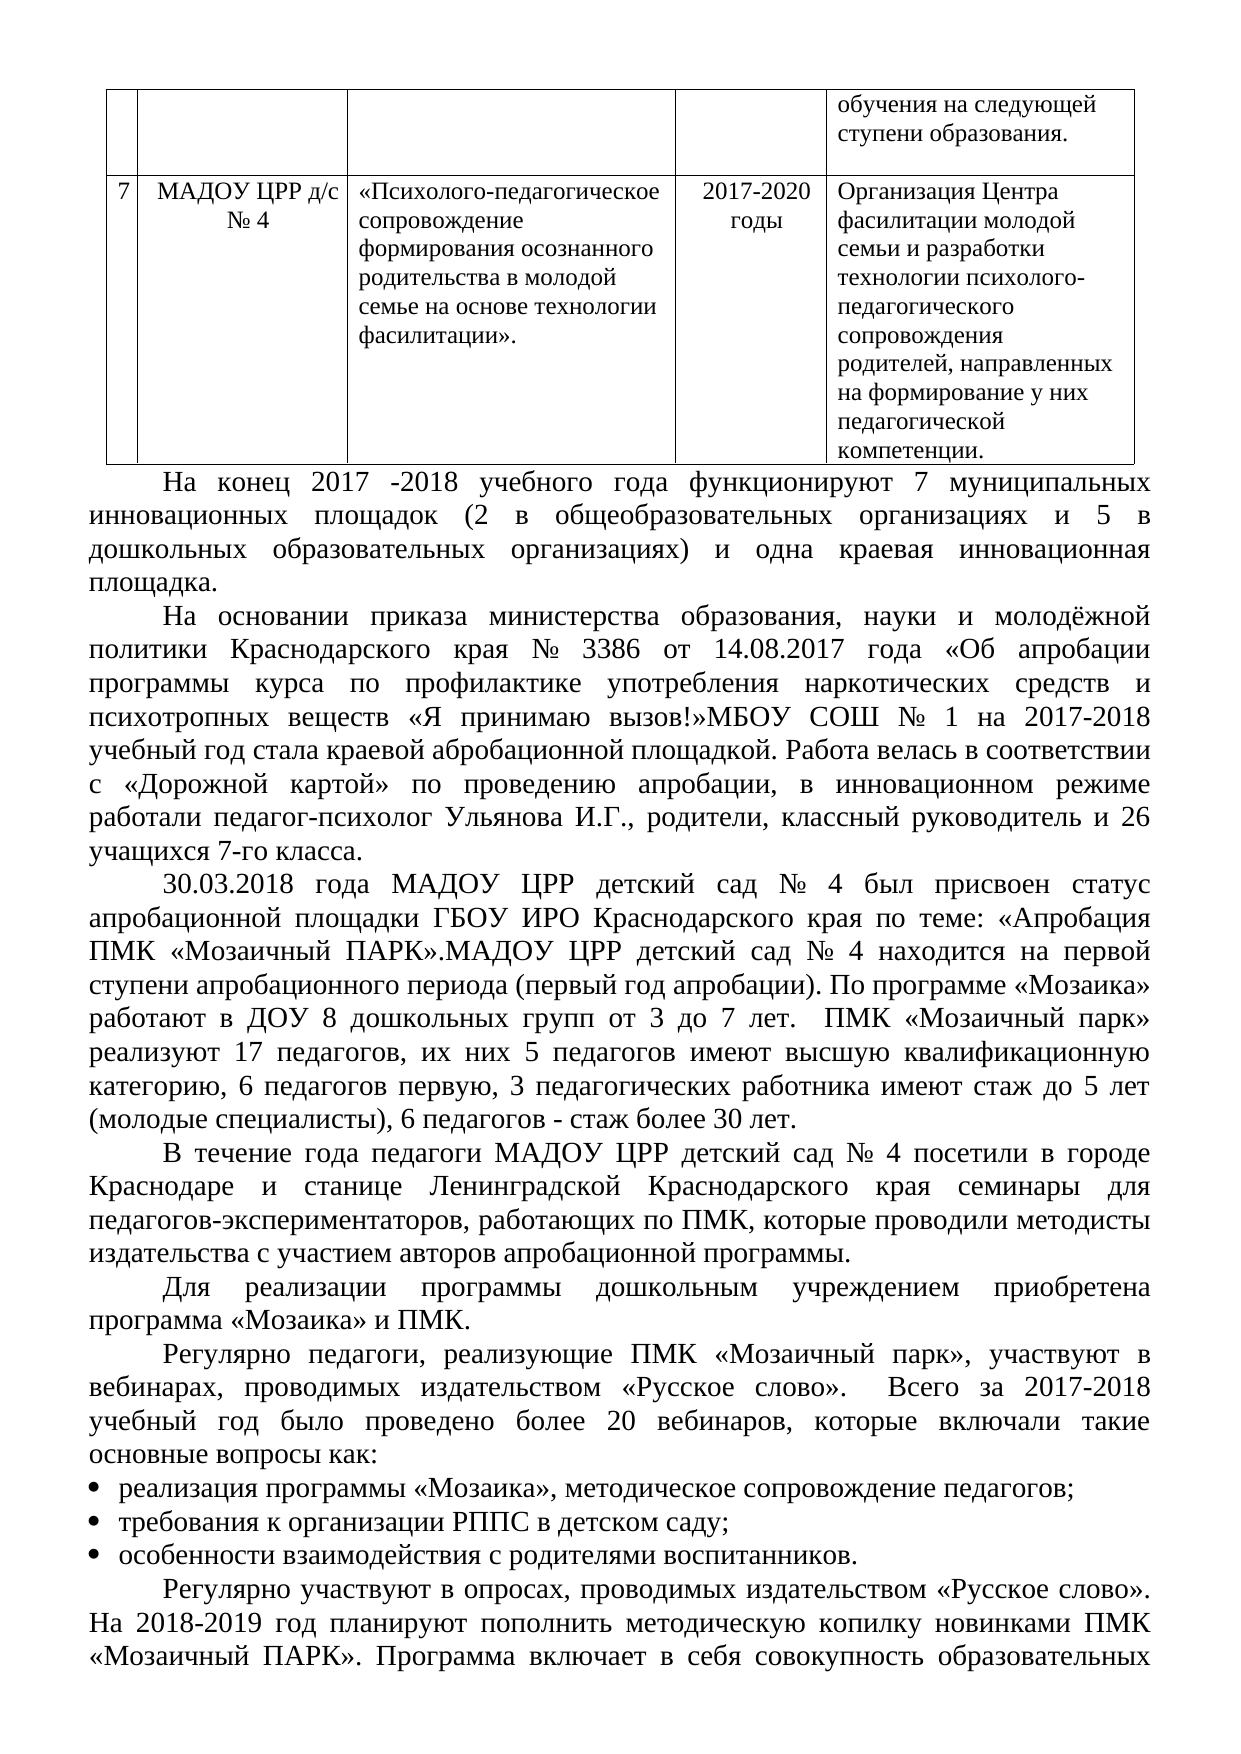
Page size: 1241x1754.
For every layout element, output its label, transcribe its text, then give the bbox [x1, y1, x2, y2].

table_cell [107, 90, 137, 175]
text В течение года педагоги МАДОУ ЦРР детский сад № 4 посетили в городе Краснодаре и станице Ленинградской Краснодарского края семинары для педагогов-экспериментаторов, работающих по ПМК, которые проводили методисты издательства с участием авторов апробационной программы. [89, 1135, 1152, 1269]
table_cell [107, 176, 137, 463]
text На основании приказа министерства образования, науки и молодёжной политики Краснодарского края № 3386 от 14.08.2017 года «Об апробации программы курса по профилактике употребления наркотических средств и психотропных веществ «Я принимаю вызов!»МБОУ СОШ № 1 на 2017-2018 учебный год стала краевой абробационной площадкой. Работа велась в соответствии с «Дорожной картой» по проведению апробации, в инновационном режиме работали педагог-психолог Ульянова И.Г., родители, классный руководитель и 26 учащихся 7-го класса. [89, 598, 1152, 866]
list требования к организации РППС в детском саду; [89, 1504, 1152, 1537]
list реализация программы «Мозаика», методическое сопровождение педагогов; [89, 1470, 1152, 1504]
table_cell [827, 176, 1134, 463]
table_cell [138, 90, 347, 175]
text На конец 2017 -2018 учебного года функционируют 7 муниципальных инновационных площадок (2 в общеобразовательных организациях и 5 в дошкольных образовательных организациях) и одна краевая инновационная площадка. [89, 464, 1152, 598]
text Регулярно педагоги, реализующие ПМК «Мозаичный парк», участвуют в вебинарах, проводимых издательством «Русское слово». Всего за 2017-2018 учебный год было проведено более 20 вебинаров, которые включали такие основные вопросы как: [89, 1336, 1152, 1470]
list особенности взаимодействия с родителями воспитанников. [89, 1537, 1152, 1571]
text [89, 1571, 1152, 1672]
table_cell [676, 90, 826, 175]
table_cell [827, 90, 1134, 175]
text Для реализации программы дошкольным учреждением приобретена программа «Мозаика» и ПМК. [89, 1269, 1152, 1336]
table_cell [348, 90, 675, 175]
text 30.03.2018 года МАДОУ ЦРР детский сад № 4 был присвоен статус апробационной площадки ГБОУ ИРО Краснодарского края по теме: «Апробация ПМК «Мозаичный ПАРК».МАДОУ ЦРР детский сад № 4 находится на первой ступени апробационного периода (первый год апробации). По программе «Мозаика» работают в ДОУ 8 дошкольных групп от 3 до 7 лет. ПМК «Мозаичный парк» реализуют 17 педагогов, их них 5 педагогов имеют высшую квалификационную категорию, 6 педагогов первую, 3 педагогических работника имеют стаж до 5 лет (молодые специалисты), 6 педагогов - стаж более 30 лет. [89, 866, 1152, 1135]
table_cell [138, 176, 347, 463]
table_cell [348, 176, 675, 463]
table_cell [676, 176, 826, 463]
